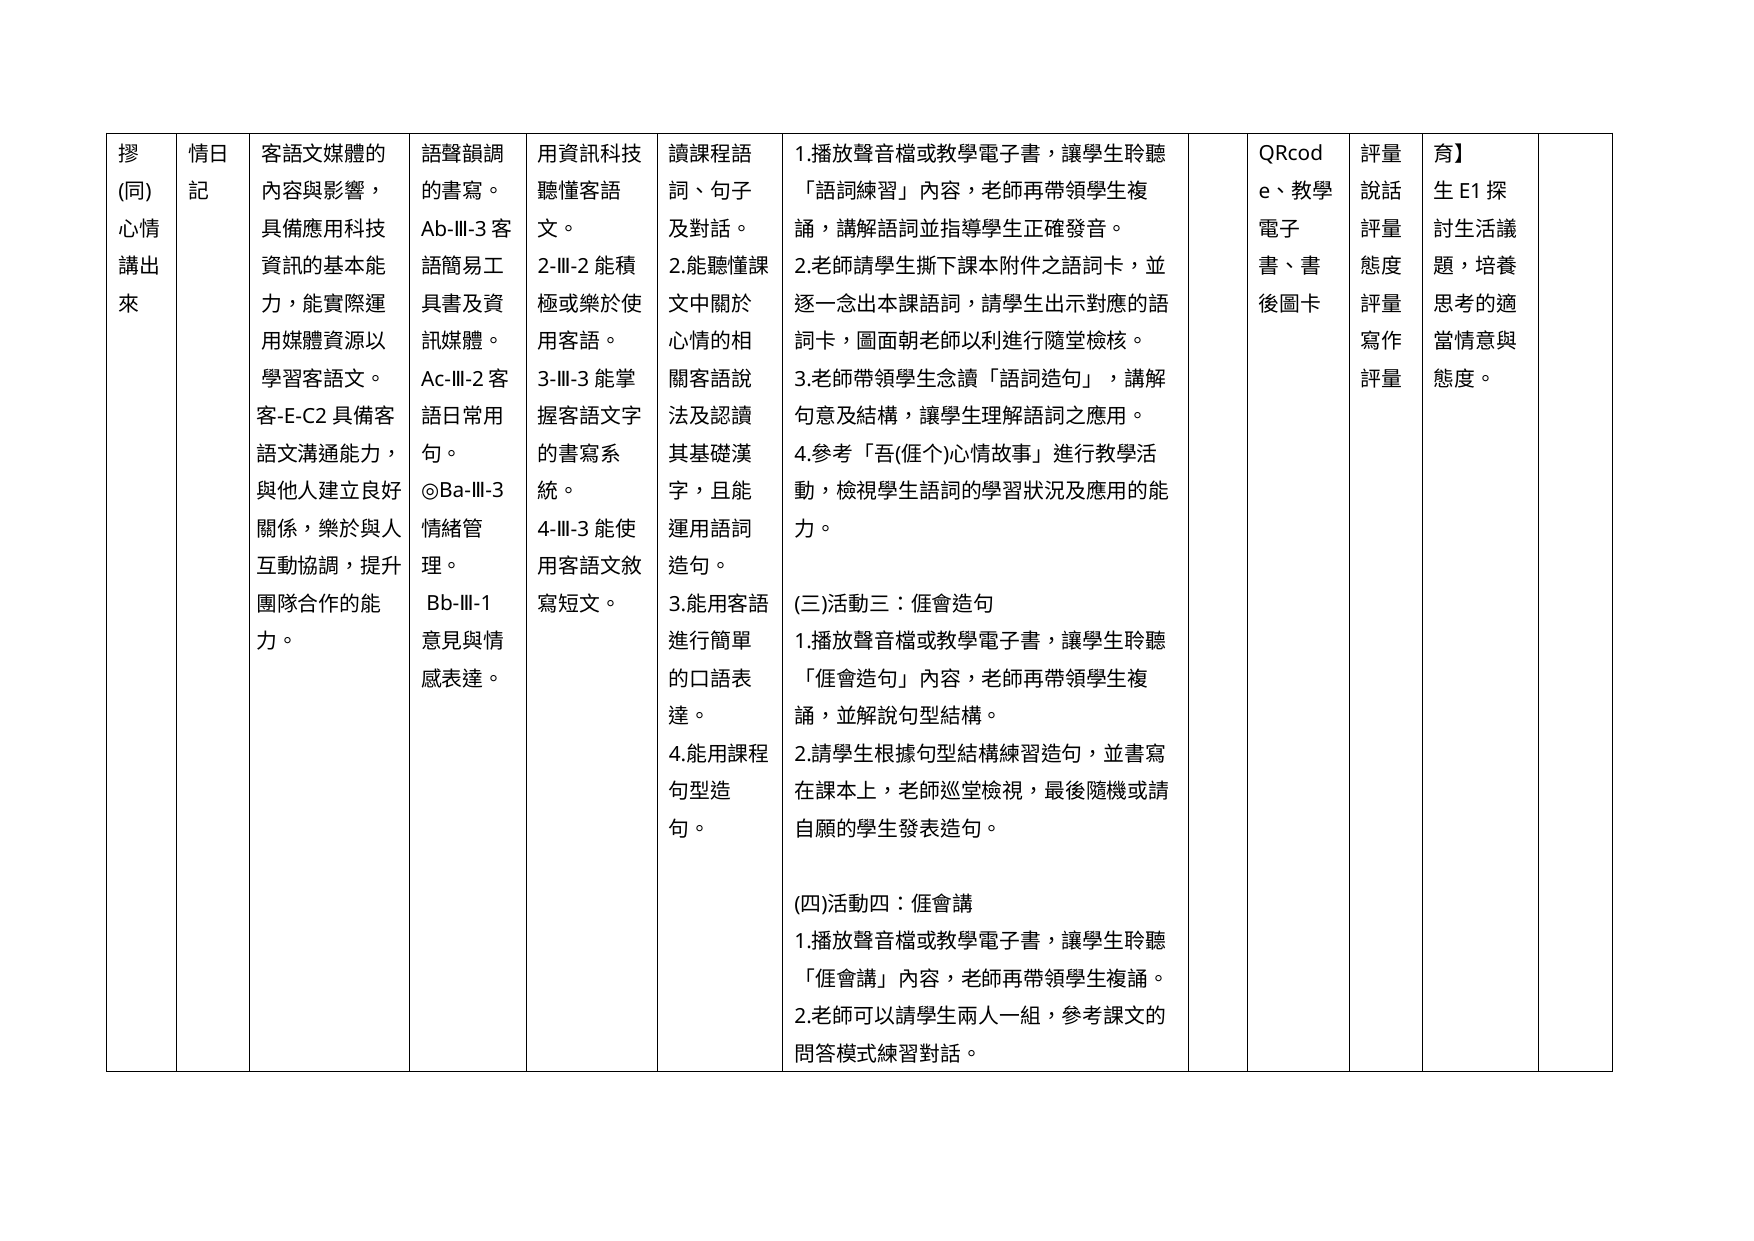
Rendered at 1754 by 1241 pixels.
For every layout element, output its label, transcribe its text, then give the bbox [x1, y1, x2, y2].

table_cell 1 [1189, 134, 1247, 1071]
table_cell 1.心情日記 [177, 134, 249, 1071]
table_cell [527, 134, 657, 1071]
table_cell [410, 134, 526, 1071]
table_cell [250, 134, 409, 1071]
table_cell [1423, 134, 1538, 1071]
table_cell [1539, 134, 1612, 1071]
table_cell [783, 134, 1188, 1071]
table_cell 聽力評量 說話評量 態度評量 寫作評量 [1350, 134, 1422, 1071]
table_cell 一、摎(同)心情講出來 [107, 134, 176, 1071]
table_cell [1248, 134, 1349, 1071]
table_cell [658, 134, 782, 1071]
